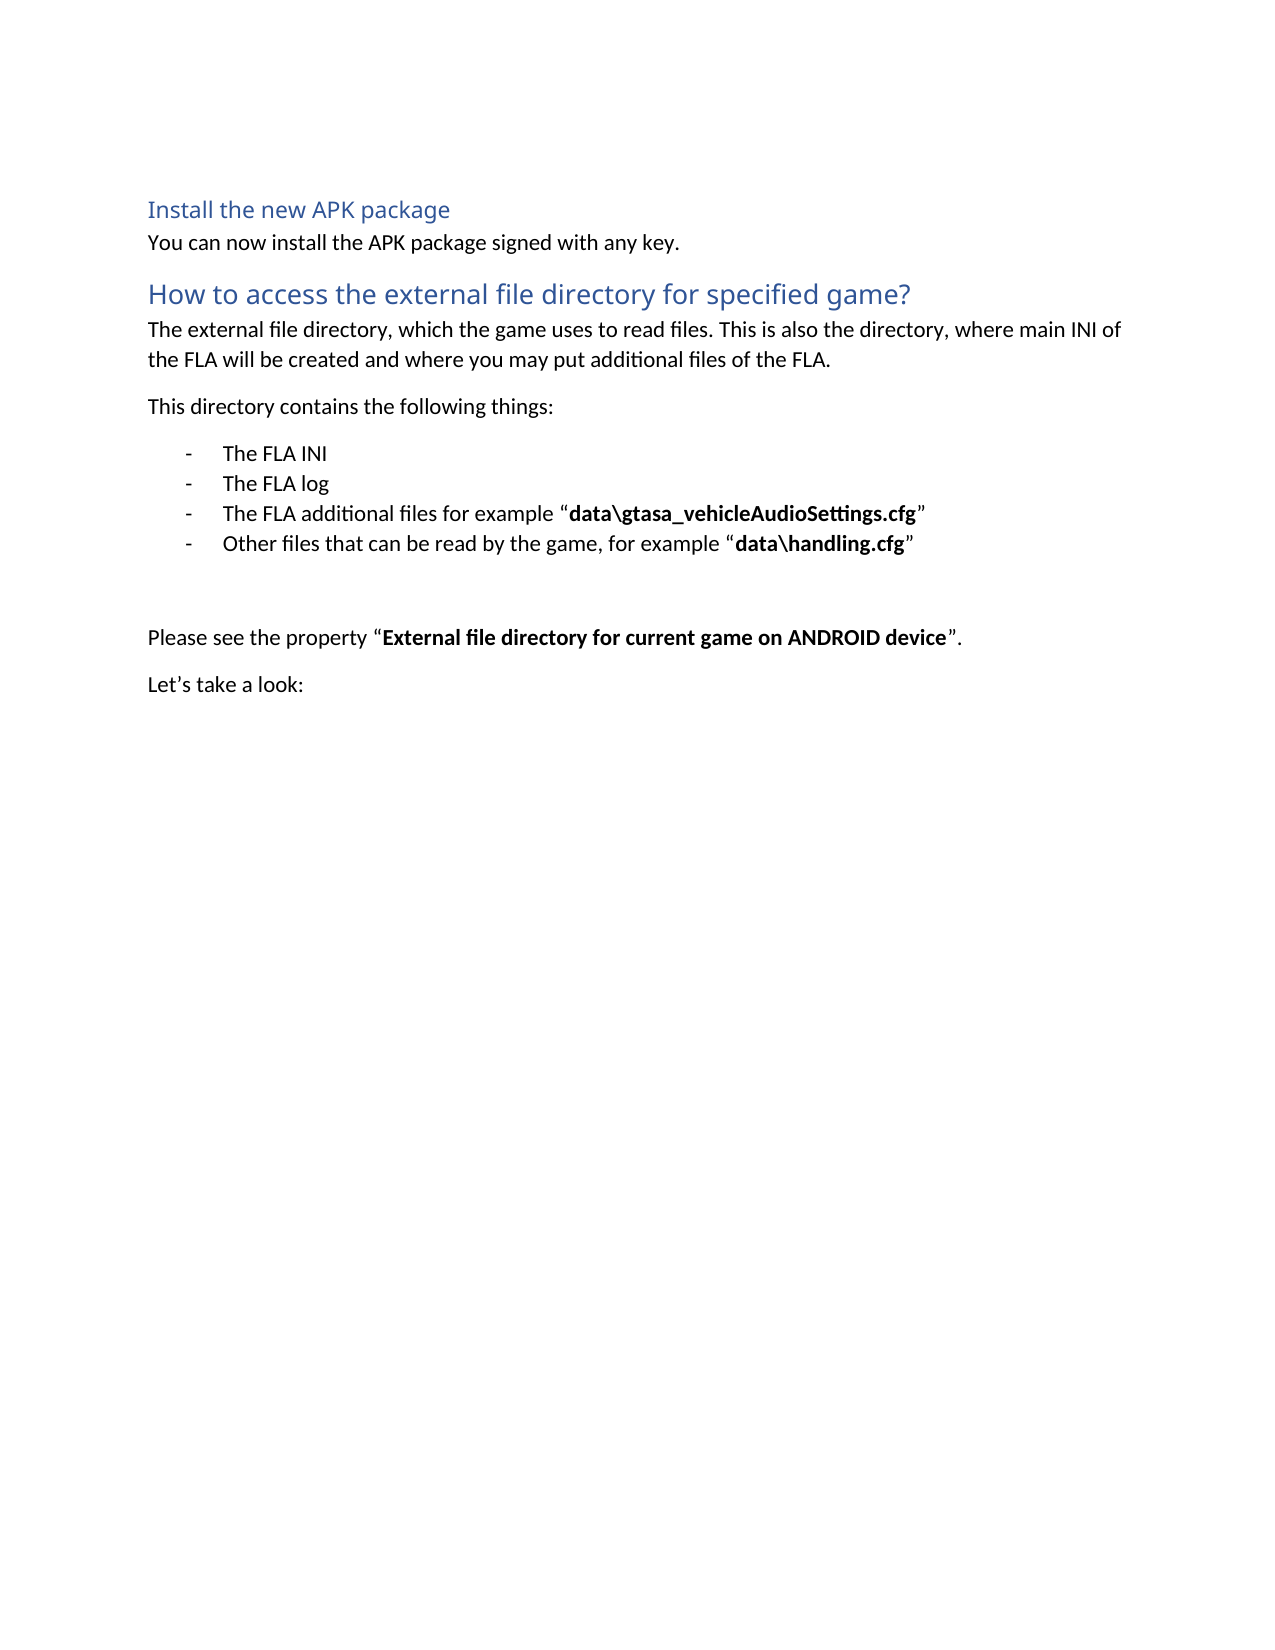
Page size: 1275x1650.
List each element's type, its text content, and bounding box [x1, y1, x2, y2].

text The external file directory, which the game uses to read files. This is also the directory, where main INI of the FLA will be created and where you may put additional files of the FLA. [148, 315, 1127, 373]
list The FLA additional files for example “data\gtasa_vehicleAudioSettings.cfg” [185, 499, 1127, 527]
text Please see the property “External file directory for current game on ANDROID device”. [148, 623, 1127, 651]
list The FLA log [185, 469, 1127, 497]
text This directory contains the following things: [148, 392, 1127, 420]
text Let’s take a look: [148, 670, 1127, 698]
list Other files that can be read by the game, for example “data\handling.cfg” [185, 529, 1127, 557]
list The FLA INI [185, 439, 1127, 467]
text You can now install the APK package signed with any key. [148, 228, 1127, 256]
subtitle How to access the external file directory for specified game? [148, 275, 1127, 312]
subtitle Install the new APK package [148, 194, 1127, 226]
